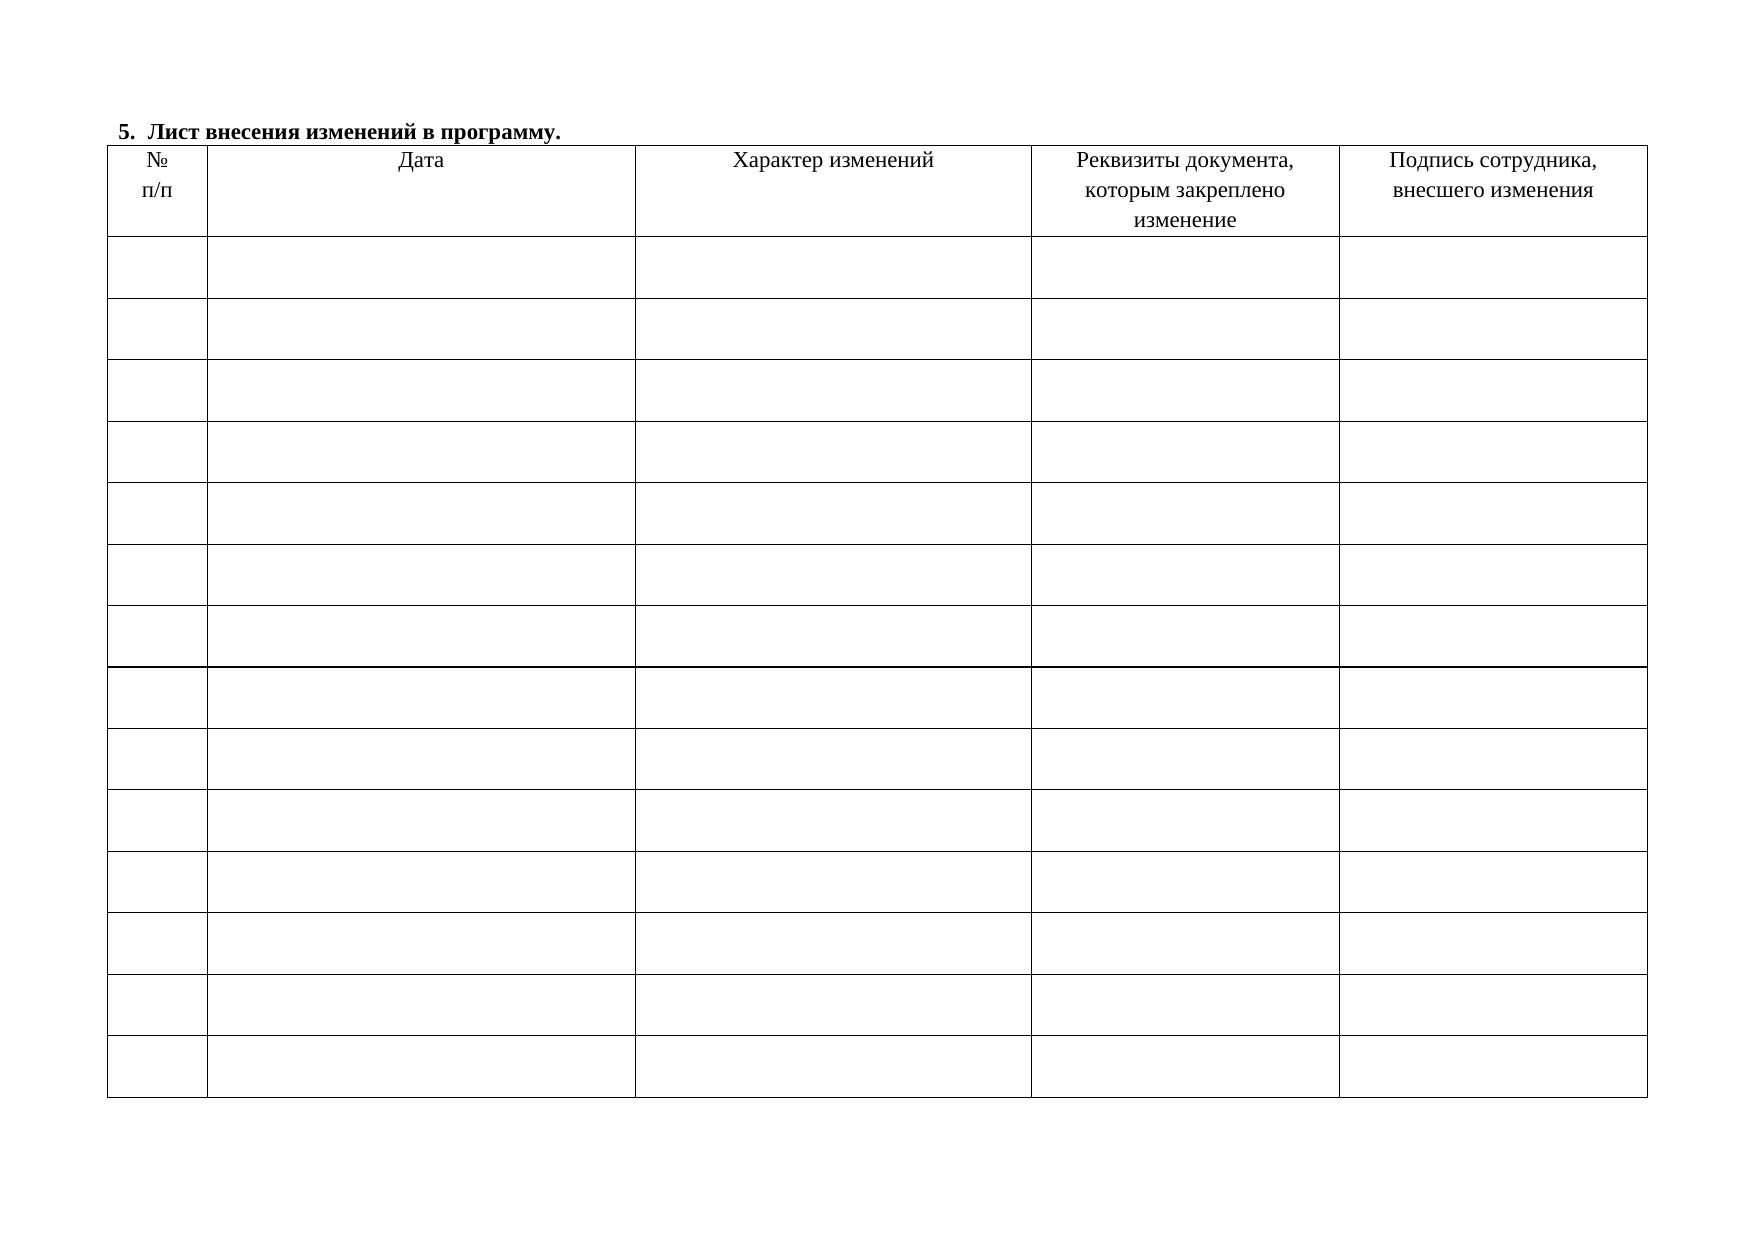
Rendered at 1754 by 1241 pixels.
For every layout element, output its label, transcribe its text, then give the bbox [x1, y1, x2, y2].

table_cell [1032, 483, 1339, 543]
table_cell [1032, 729, 1339, 789]
table_cell [1032, 422, 1339, 482]
table_cell [208, 729, 635, 789]
table_cell [636, 1036, 1031, 1097]
table_cell [1032, 668, 1339, 728]
table_cell [108, 913, 207, 974]
table_cell [108, 1036, 207, 1097]
table_cell [636, 913, 1031, 974]
table_cell [108, 422, 207, 482]
table_cell [208, 668, 635, 728]
table_cell [208, 975, 635, 1035]
table_cell [108, 729, 207, 789]
table_cell [108, 483, 207, 543]
table_cell [1032, 237, 1339, 298]
table_header Реквизиты документа, которым закреплено изменение [1032, 146, 1339, 236]
list Лист внесения изменений в программу. [118, 118, 1636, 144]
table_cell [1340, 790, 1647, 851]
table_cell [636, 852, 1031, 912]
table_cell [636, 360, 1031, 421]
table_cell [636, 975, 1031, 1035]
table_cell [636, 237, 1031, 298]
table_cell [636, 668, 1031, 728]
table_cell [1340, 299, 1647, 359]
table_cell [636, 606, 1031, 666]
table_cell [1340, 606, 1647, 666]
table_cell [1032, 299, 1339, 359]
table_cell [636, 790, 1031, 851]
table_cell [108, 790, 207, 851]
table_cell [1340, 668, 1647, 728]
table_cell [1340, 729, 1647, 789]
table_header Подпись сотрудника, внесшего изменения [1340, 146, 1647, 236]
table_header Дата [208, 146, 635, 236]
table_cell [636, 422, 1031, 482]
table_cell [1340, 545, 1647, 605]
table_cell [208, 483, 635, 543]
table_cell [1340, 1036, 1647, 1097]
table_cell [636, 299, 1031, 359]
table_cell [1340, 483, 1647, 543]
table_cell [1032, 975, 1339, 1035]
table_cell [1032, 852, 1339, 912]
table_cell [1340, 852, 1647, 912]
table_cell [1340, 975, 1647, 1035]
table_cell [108, 299, 207, 359]
table_cell [208, 422, 635, 482]
table_cell [636, 729, 1031, 789]
table_cell [1340, 422, 1647, 482]
table_cell [1032, 545, 1339, 605]
table_cell [1032, 606, 1339, 666]
table_cell [208, 360, 635, 421]
table_cell [208, 913, 635, 974]
table_cell [1032, 790, 1339, 851]
table_cell [108, 975, 207, 1035]
table_header Характер изменений [636, 146, 1031, 236]
table_header № п/п [108, 146, 207, 236]
table_cell [208, 1036, 635, 1097]
table_cell [108, 545, 207, 605]
table_cell [208, 545, 635, 605]
table_cell [1032, 1036, 1339, 1097]
table_cell [208, 299, 635, 359]
table_cell [108, 360, 207, 421]
table_cell [1340, 360, 1647, 421]
table_cell [208, 237, 635, 298]
table_cell [108, 668, 207, 728]
table_cell [1032, 913, 1339, 974]
table_cell [208, 790, 635, 851]
table_cell [636, 483, 1031, 543]
table_cell [1032, 360, 1339, 421]
table_cell [108, 606, 207, 666]
table_cell [1340, 913, 1647, 974]
table_cell [1340, 237, 1647, 298]
table_cell [208, 606, 635, 666]
table_cell [636, 545, 1031, 605]
table_cell [208, 852, 635, 912]
table_cell [108, 852, 207, 912]
table_cell [108, 237, 207, 298]
